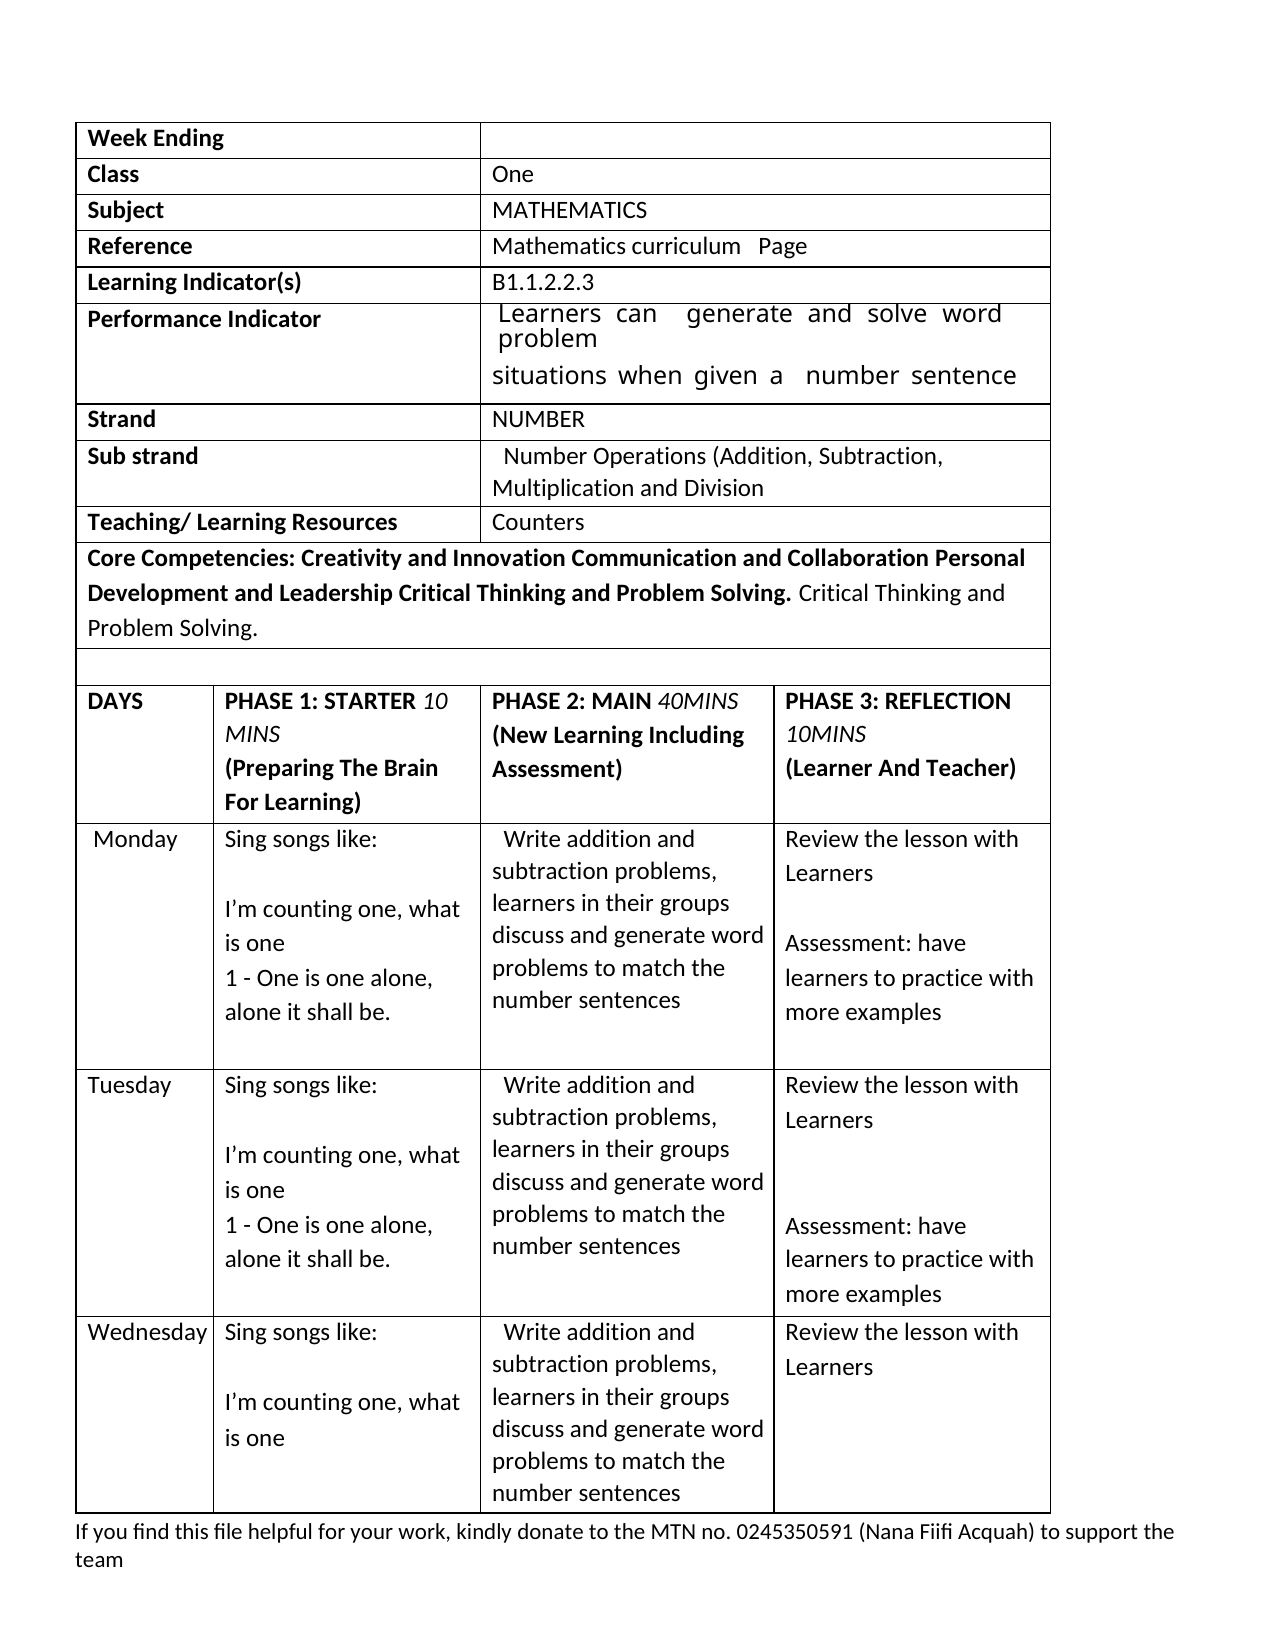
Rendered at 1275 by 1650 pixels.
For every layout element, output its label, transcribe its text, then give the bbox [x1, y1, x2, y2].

table_cell Sing songs like: [214, 824, 480, 892]
table_cell Strand [77, 405, 480, 439]
table_cell Subject [77, 195, 480, 230]
table_cell Teaching/ Learning Resources [77, 507, 480, 542]
table_cell Wednesday [77, 1317, 213, 1512]
table_cell Core Competencies: Creativity and Innovation Communication and Collaboration Personal Development and Leadership Critical Thinking and Problem Solving. Critical Thinking and Problem Solving. [77, 543, 1050, 684]
table_cell Sing songs like: [214, 1070, 480, 1139]
table_cell Write addition and subtraction problems, learners in their groups discuss and generate word problems to match the number sentences [481, 824, 773, 1069]
table_cell B1.1.2.2.3 [481, 268, 1050, 302]
text If you find this file helpful for your work, kindly donate to the MTN no. 0245350591 (Nana Fiifi Acquah) to support the team [75, 1517, 1175, 1573]
table_cell Assessment: have [775, 1139, 1050, 1244]
table_cell Review the lesson with Learners [775, 824, 1050, 892]
table_header [774, 123, 1050, 158]
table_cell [481, 1317, 773, 1512]
table_cell Number Operations (Addition, Subtraction, Multiplication and Division [481, 441, 1050, 506]
table_cell Write addition and subtraction problems, learners in their groups discuss and generate word problems to match the number sentences [481, 1070, 773, 1316]
table_cell I’m counting one, what is one [214, 893, 480, 963]
table_header Week Ending [77, 123, 480, 158]
table_cell PHASE 1: STARTER 10 MINS (Preparing The Brain For Learning) [214, 686, 480, 822]
table_cell Performance Indicator [77, 304, 480, 403]
table_cell learners to practice with more examples [775, 1244, 1050, 1316]
table_cell Mathematics curriculum Page [481, 231, 1050, 266]
table_cell Learning Indicator(s) [77, 268, 480, 302]
table_cell Sub strand [77, 441, 480, 506]
table_header [481, 123, 774, 158]
table_cell PHASE 3: REFLECTION 10MINS (Learner And Teacher) [775, 686, 1050, 822]
table_cell DAYS [77, 686, 213, 822]
table_cell Class [77, 159, 480, 194]
table_cell I’m counting one, what is one 1 - One is one alone, [214, 1139, 480, 1244]
table_cell One [481, 159, 1050, 194]
table_cell learners to practice with more examples [775, 963, 1050, 1069]
table_cell 1 - One is one alone, alone it shall be. [214, 963, 480, 1069]
table_cell MATHEMATICS [481, 195, 1050, 230]
table_cell PHASE 2: MAIN 40MINS (New Learning Including Assessment) [481, 686, 773, 822]
table_cell I’m counting one, what is one [214, 1368, 480, 1512]
table_cell Sing songs like: [214, 1317, 480, 1368]
table_cell Assessment: have [775, 893, 1050, 963]
table_cell Review the lesson with Learners [775, 1070, 1050, 1139]
table_cell Counters [481, 507, 1050, 542]
table_cell alone it shall be. [214, 1244, 480, 1316]
table_cell Reference [77, 231, 480, 266]
table_cell NUMBER [481, 405, 1050, 439]
table_cell Tuesday [77, 1070, 213, 1316]
table_cell Review the lesson with Learners [775, 1317, 1050, 1512]
table_cell Learners can generate and solve word problem situations when given a number sentence involving addition and subtraction of numbers within 20 [481, 304, 1050, 403]
table_cell Monday [77, 824, 213, 1069]
